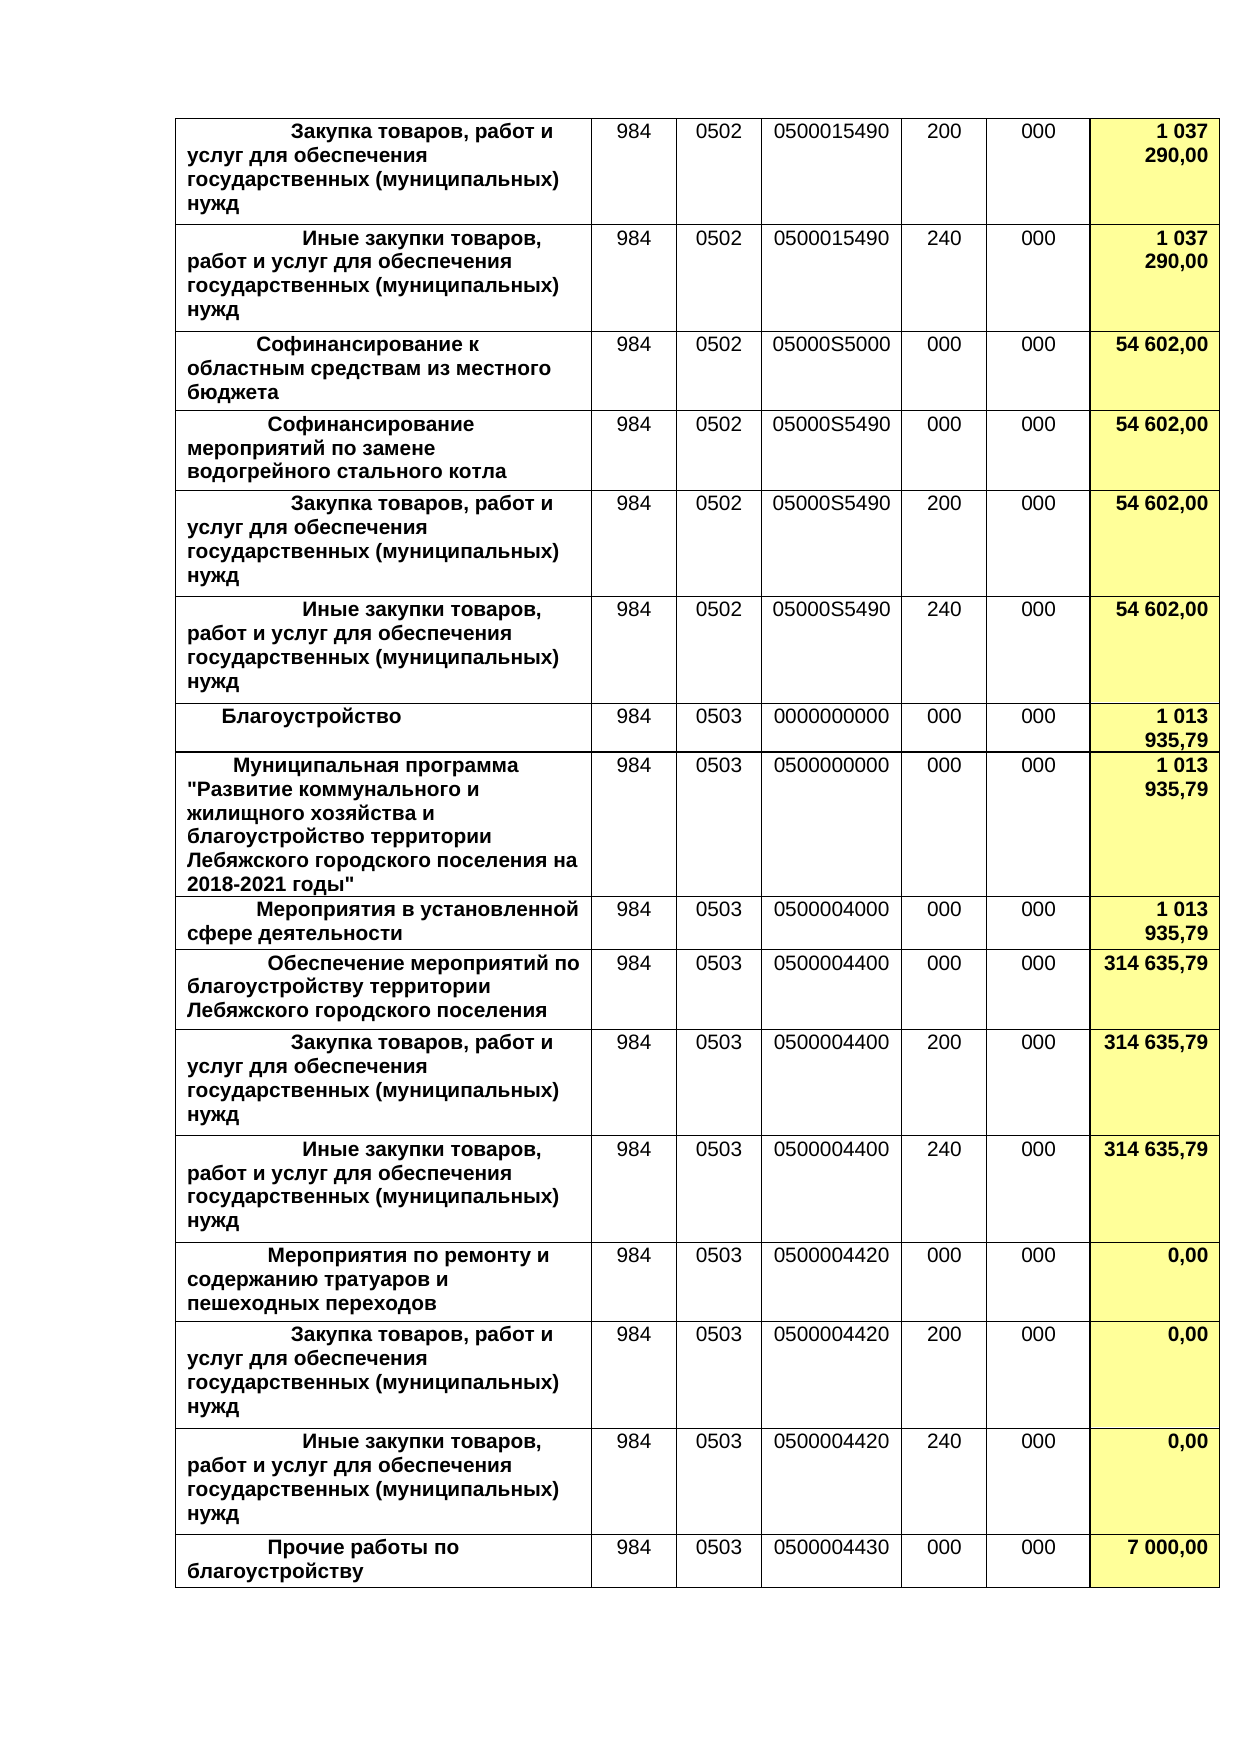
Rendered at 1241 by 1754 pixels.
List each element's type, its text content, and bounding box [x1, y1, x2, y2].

table_cell 0503 [677, 753, 761, 896]
table_cell 000 [987, 597, 1089, 702]
table_cell 984 [592, 1030, 676, 1135]
table_cell 0500004420 [762, 1243, 901, 1321]
table_cell 314 635,79 [1091, 1030, 1219, 1135]
table_cell Закупка товаров, работ и услуг для обеспечения государственных (муниципальных) нужд [176, 119, 591, 224]
table_cell 1 037 290,00 [1091, 225, 1219, 331]
table_cell 54 602,00 [1091, 411, 1219, 490]
table_cell 000 [987, 119, 1089, 224]
table_cell 1 013 935,79 [1091, 704, 1219, 751]
table_cell 984 [592, 225, 676, 331]
table_cell 000 [987, 411, 1089, 490]
table_cell 984 [592, 704, 676, 751]
table_cell 000 [902, 704, 986, 751]
table_cell 0500004400 [762, 1030, 901, 1135]
table_cell 984 [592, 119, 676, 224]
table_cell Иные закупки товаров, работ и услуг для обеспечения государственных (муниципальных) нужд [176, 597, 591, 702]
table_cell 984 [592, 897, 676, 949]
table_cell 0500004000 [762, 897, 901, 949]
table_cell 54 602,00 [1091, 332, 1219, 410]
table_cell 240 [902, 1429, 986, 1534]
table_cell 000 [987, 1136, 1089, 1242]
table_cell Закупка товаров, работ и услуг для обеспечения государственных (муниципальных) нужд [176, 491, 591, 596]
table_cell 0500000000 [762, 753, 901, 896]
table_cell 984 [592, 1535, 676, 1587]
table_cell 54 602,00 [1091, 597, 1219, 702]
table_cell Муниципальная программа "Развитие коммунального и жилищного хозяйства и благоустройство территории Лебяжского городского поселения на 2018-2021 годы" [176, 753, 591, 896]
table_cell 0503 [677, 1136, 761, 1242]
table_cell 0502 [677, 491, 761, 596]
table_cell 200 [902, 491, 986, 596]
table_cell 1 013 935,79 [1091, 897, 1219, 949]
table_cell 000 [987, 897, 1089, 949]
table_cell 05000S5000 [762, 332, 901, 410]
table_cell 000 [987, 704, 1089, 751]
table_cell 984 [592, 597, 676, 702]
table_cell 0500015490 [762, 119, 901, 224]
table_cell 0503 [677, 950, 761, 1029]
table_cell Иные закупки товаров, работ и услуг для обеспечения государственных (муниципальных) нужд [176, 1136, 591, 1242]
table_cell 0502 [677, 119, 761, 224]
table_cell 0502 [677, 332, 761, 410]
table_cell Закупка товаров, работ и услуг для обеспечения государственных (муниципальных) нужд [176, 1030, 591, 1135]
table_cell 1 037 290,00 [1091, 119, 1219, 224]
table_cell 0500004420 [762, 1429, 901, 1534]
table_cell 200 [902, 1322, 986, 1427]
table_cell Обеспечение мероприятий по благоустройству территории Лебяжского городского поселения [176, 950, 591, 1029]
table_cell 000 [987, 1535, 1089, 1587]
table_cell Благоустройство [176, 704, 591, 751]
table_cell 0503 [677, 1535, 761, 1587]
table_cell 000 [902, 411, 986, 490]
table_cell 000 [987, 1243, 1089, 1321]
table_cell Софинансирование мероприятий по замене водогрейного стального котла [176, 411, 591, 490]
table_cell 000 [987, 753, 1089, 896]
table_cell 0500004400 [762, 950, 901, 1029]
table_cell 000 [902, 1243, 986, 1321]
table_cell 240 [902, 597, 986, 702]
table_cell 0500004430 [762, 1535, 901, 1587]
table_cell 0503 [677, 1322, 761, 1427]
table_cell 240 [902, 225, 986, 331]
table_cell 984 [592, 332, 676, 410]
table_cell 000 [987, 1030, 1089, 1135]
table_cell 0,00 [1091, 1322, 1219, 1427]
table_cell 0503 [677, 1030, 761, 1135]
table_cell 000 [987, 950, 1089, 1029]
table_cell 984 [592, 1136, 676, 1242]
table_cell Софинансирование к областным средствам из местного бюджета [176, 332, 591, 410]
table_cell 984 [592, 753, 676, 896]
table_cell 000 [902, 1535, 986, 1587]
table_cell 05000S5490 [762, 491, 901, 596]
table_cell 7 000,00 [1091, 1535, 1219, 1587]
table_cell 0500004420 [762, 1322, 901, 1427]
table_cell Прочие работы по благоустройству [176, 1535, 591, 1587]
table_cell 200 [902, 119, 986, 224]
table_cell 314 635,79 [1091, 950, 1219, 1029]
table_cell 000 [987, 1322, 1089, 1427]
table_cell Мероприятия по ремонту и содержанию тратуаров и пешеходных переходов [176, 1243, 591, 1321]
table_cell Мероприятия в установленной сфере деятельности [176, 897, 591, 949]
table_cell 984 [592, 1243, 676, 1321]
table_cell 984 [592, 1322, 676, 1427]
table_cell 000 [987, 225, 1089, 331]
table_cell 0500004400 [762, 1136, 901, 1242]
table_cell 0503 [677, 1429, 761, 1534]
table_cell 000 [902, 753, 986, 896]
table_cell 0000000000 [762, 704, 901, 751]
table_cell 0503 [677, 704, 761, 751]
table_cell 0502 [677, 597, 761, 702]
table_cell 314 635,79 [1091, 1136, 1219, 1242]
table_cell 0,00 [1091, 1429, 1219, 1534]
table_cell 000 [987, 491, 1089, 596]
table_cell 0500015490 [762, 225, 901, 331]
table_cell 05000S5490 [762, 411, 901, 490]
table_cell 05000S5490 [762, 597, 901, 702]
table_cell 1 013 935,79 [1091, 753, 1219, 896]
table_cell 0502 [677, 225, 761, 331]
table_cell 984 [592, 1429, 676, 1534]
table_cell 984 [592, 411, 676, 490]
table_cell Иные закупки товаров, работ и услуг для обеспечения государственных (муниципальных) нужд [176, 225, 591, 331]
table_cell 000 [987, 332, 1089, 410]
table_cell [176, 1429, 591, 1534]
table_cell 54 602,00 [1091, 491, 1219, 596]
table_cell 0502 [677, 411, 761, 490]
table_cell 000 [987, 1429, 1089, 1534]
table_cell Закупка товаров, работ и услуг для обеспечения государственных (муниципальных) нужд [176, 1322, 591, 1427]
table_cell 000 [902, 897, 986, 949]
table_cell 240 [902, 1136, 986, 1242]
table_cell 0503 [677, 897, 761, 949]
table_cell 000 [902, 950, 986, 1029]
table_cell 0,00 [1091, 1243, 1219, 1321]
table_cell 000 [902, 332, 986, 410]
table_cell 200 [902, 1030, 986, 1135]
table_cell 0503 [677, 1243, 761, 1321]
table_cell 984 [592, 950, 676, 1029]
table_cell 984 [592, 491, 676, 596]
